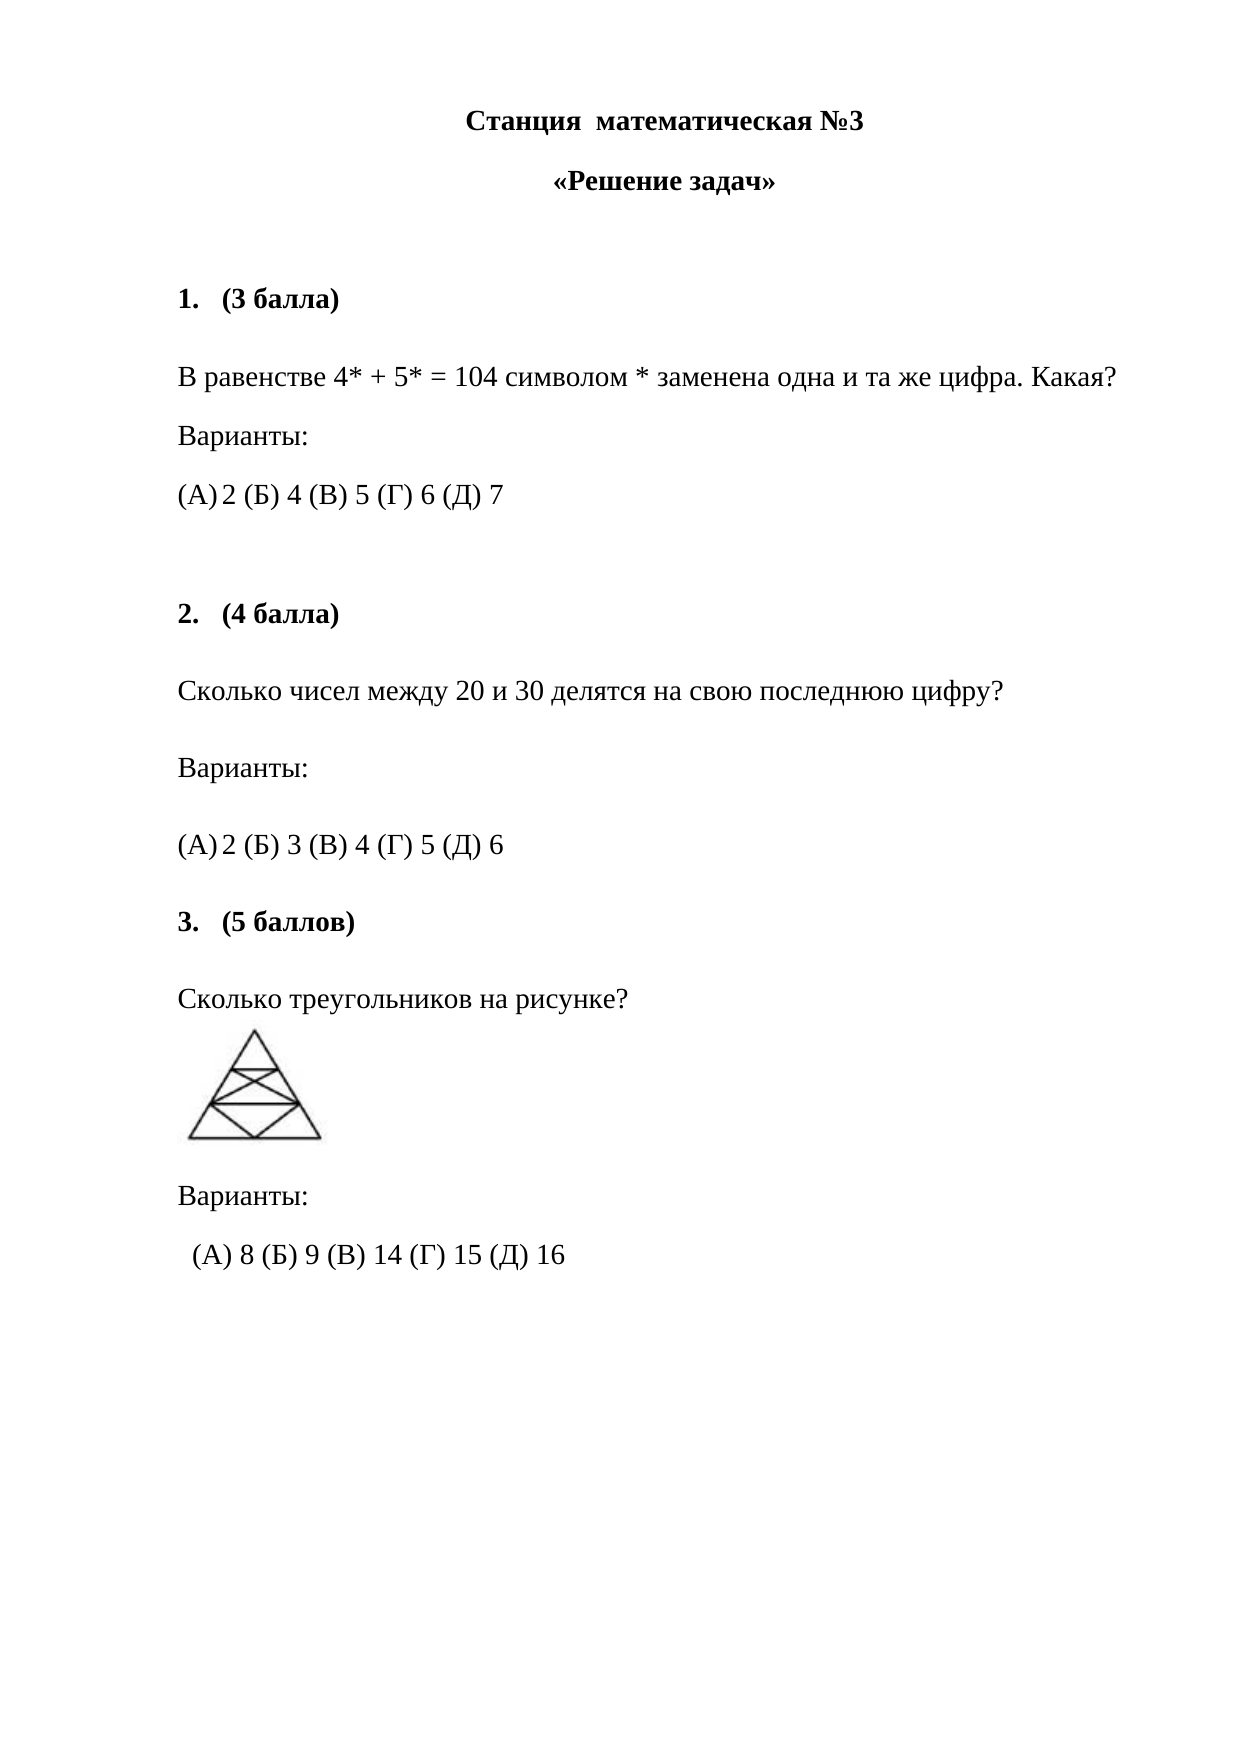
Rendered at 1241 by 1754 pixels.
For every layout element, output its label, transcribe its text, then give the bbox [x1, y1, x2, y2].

list 2 (Б) 3 (В) 4 (Г) 5 (Д) 6 [177, 827, 1152, 861]
list В равенстве 4* + 5* = 104 символом * заменена одна и та же цифра. Какая? [177, 359, 1152, 392]
list (3 балла) [177, 282, 1152, 315]
text (A) 8 (Б) 9 (В) 14 (Г) 15 (Д) 16 [177, 1237, 1152, 1271]
text «Решение задач» [177, 163, 1152, 196]
list (5 баллов) [177, 904, 1152, 938]
text Станция математическая №3 [177, 103, 1152, 137]
text Варианты: [177, 418, 1152, 452]
list 2 (Б) 4 (В) 5 (Г) 6 (Д) 7 [177, 477, 1152, 511]
list Варианты: [177, 750, 1152, 784]
text Варианты: [177, 1178, 1152, 1211]
picture [177, 1020, 331, 1153]
list Сколько чисел между 20 и 30 делятся на свою последнюю цифру? [177, 673, 1152, 707]
list Сколько треугольников на рисунке? [177, 982, 1152, 1015]
list (4 балла) [177, 596, 1152, 630]
